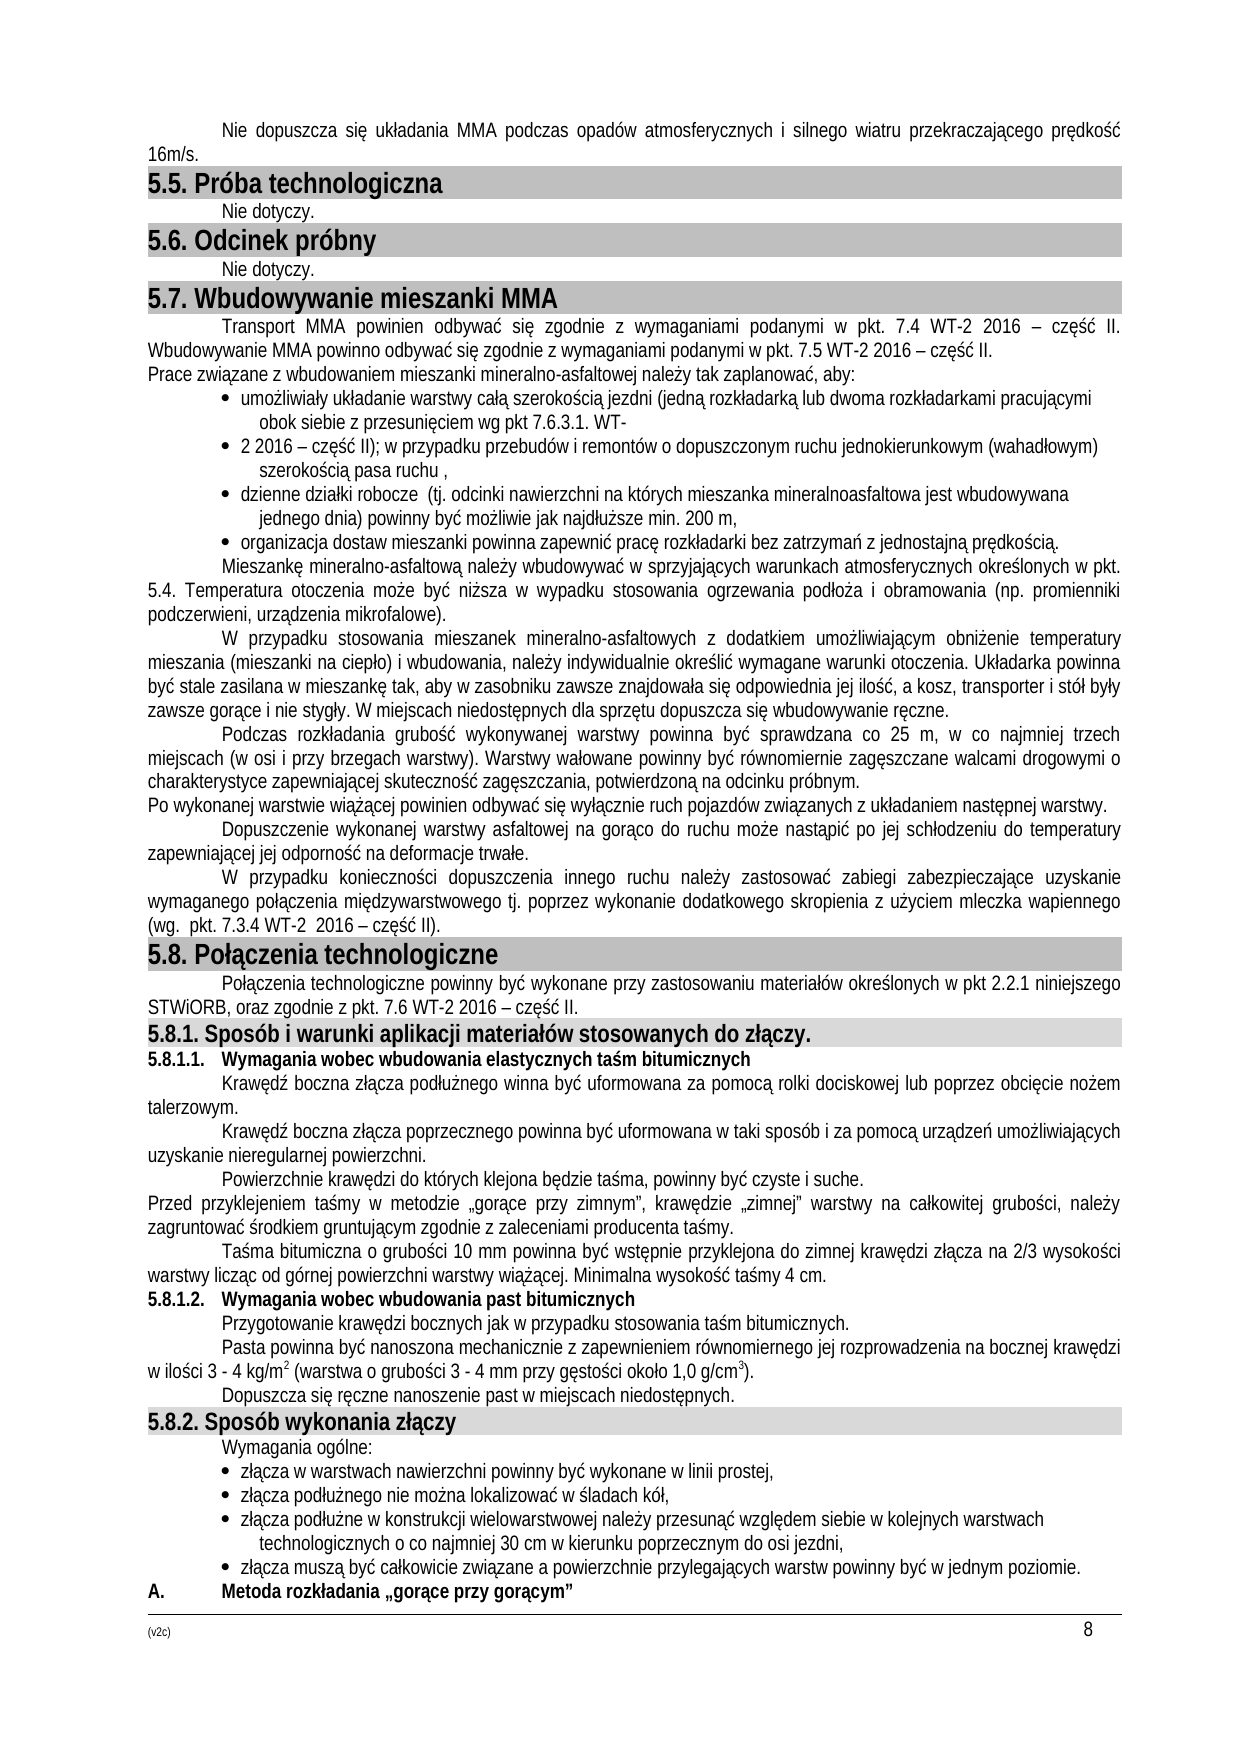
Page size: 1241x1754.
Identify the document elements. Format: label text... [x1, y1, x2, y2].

text Powierzchnie krawędzi do których klejona będzie taśma, powinny być czyste i suche. [148, 1167, 1122, 1191]
text Nie dopuszcza się układania MMA podczas opadów atmosferycznych i silnego wiatru przekraczającego prędkość 16m/s. [148, 118, 1122, 166]
text Pasta powinna być nanoszona mechanicznie z zapewnieniem równomiernego jej rozprowadzenia na bocznej krawędzi w ilości 3 - 4 kg/m2 (warstwa o grubości 3 - 4 mm przy gęstości około 1,0 g/cm3). [148, 1335, 1122, 1383]
subtitle dzienne działki robocze (tj. odcinki nawierzchni na których mieszanka mineralnoasfaltowa jest wbudowywana jednego dnia) powinny być możliwie jak najdłuższe min. 200 m, [222, 482, 1122, 530]
text Po wykonanej warstwie wiążącej powinien odbywać się wyłącznie ruch pojazdów związanych z układaniem następnej warstwy. [148, 793, 1122, 817]
text Prace związane z wbudowaniem mieszanki mineralno-asfaltowej należy tak zaplanować, aby: [148, 362, 1122, 386]
subtitle złącza w warstwach nawierzchni powinny być wykonane w linii prostej, [222, 1459, 1122, 1483]
text 5.8.1.2. Wymagania wobec wbudowania past bitumicznych [148, 1287, 1122, 1311]
subtitle złącza podłużnego nie można lokalizować w śladach kół, [222, 1483, 1122, 1507]
text Krawędź boczna złącza poprzecznego powinna być uformowana w taki sposób i za pomocą urządzeń umożliwiających uzyskanie nieregularnej powierzchni. [148, 1119, 1122, 1167]
text Wymagania ogólne: [148, 1435, 1122, 1459]
subtitle złącza muszą być całkowicie związane a powierzchnie przylegających warstw powinny być w jednym poziomie. [222, 1555, 1122, 1579]
subtitle 5.8.2. Sposób wykonania złączy [148, 1407, 1122, 1435]
text Transport MMA powinien odbywać się zgodnie z wymaganiami podanymi w pkt. 7.4 WT-2 2016 – część II. Wbudowywanie MMA powinno odbywać się zgodnie z wymaganiami podanymi w pkt. 7.5 WT-2 2016 – część II. [148, 314, 1122, 362]
subtitle 2 2016 – część II); w przypadku przebudów i remontów o dopuszczonym ruchu jednokierunkowym (wahadłowym) szerokością pasa ruchu , [222, 434, 1122, 482]
text Mieszankę mineralno-asfaltową należy wbudowywać w sprzyjających warunkach atmosferycznych określonych w pkt. 5.4. Temperatura otoczenia może być niższa w wypadku stosowania ogrzewania podłoża i obramowania (np. promienniki podczerwieni, urządzenia mikrofalowe). [148, 554, 1122, 626]
subtitle 5.8.1. Sposób i warunki aplikacji materiałów stosowanych do złączy. [148, 1018, 1122, 1047]
text 5.8.1.1. Wymagania wobec wbudowania elastycznych taśm bitumicznych [148, 1047, 1122, 1071]
text Nie dotyczy. [148, 257, 1122, 281]
text Dopuszczenie wykonanej warstwy asfaltowej na gorąco do ruchu może nastąpić po jej schłodzeniu do temperatury zapewniającej jej odporność na deformacje trwałe. [148, 817, 1122, 865]
subtitle złącza podłużne w konstrukcji wielowarstwowej należy przesunąć względem siebie w kolejnych warstwach technologicznych o co najmniej 30 cm w kierunku poprzecznym do osi jezdni, [222, 1507, 1122, 1555]
subtitle 5.8. Połączenia technologiczne [148, 937, 1122, 971]
text Podczas rozkładania grubość wykonywanej warstwy powinna być sprawdzana co 25 m, w co najmniej trzech miejscach (w osi i przy brzegach warstwy). Warstwy wałowane powinny być równomiernie zagęszczane walcami drogowymi o charakterystyce zapewniającej skuteczność zagęszczania, potwierdzoną na odcinku próbnym. [148, 722, 1122, 793]
text W przypadku stosowania mieszanek mineralno-asfaltowych z dodatkiem umożliwiającym obniżenie temperatury mieszania (mieszanki na ciepło) i wbudowania, należy indywidualnie określić wymagane warunki otoczenia. Układarka powinna być stale zasilana w mieszankę tak, aby w zasobniku zawsze znajdowała się odpowiednia jej ilość, a kosz, transporter i stół były zawsze gorące i nie stygły. W miejscach niedostępnych dla sprzętu dopuszcza się wbudowywanie ręczne. [148, 626, 1122, 722]
subtitle organizacja dostaw mieszanki powinna zapewnić pracę rozkładarki bez zatrzymań z jednostajną prędkością. [222, 530, 1122, 554]
text Przygotowanie krawędzi bocznych jak w przypadku stosowania taśm bitumicznych. [148, 1311, 1122, 1335]
text W przypadku konieczności dopuszczenia innego ruchu należy zastosować zabiegi zabezpieczające uzyskanie wymaganego połączenia międzywarstwowego tj. poprzez wykonanie dodatkowego skropienia z użyciem mleczka wapiennego (wg. pkt. 7.3.4 WT-2 2016 – część II). [148, 865, 1122, 937]
text Przed przyklejeniem taśmy w metodzie „gorące przy zimnym”, krawędzie „zimnej” warstwy na całkowitej grubości, należy zagruntować środkiem gruntującym zgodnie z zaleceniami producenta taśmy. [148, 1191, 1122, 1239]
text Taśma bitumiczna o grubości 10 mm powinna być wstępnie przyklejona do zimnej krawędzi złącza na 2/3 wysokości warstwy licząc od górnej powierzchni warstwy wiążącej. Minimalna wysokość taśmy 4 cm. [148, 1239, 1122, 1287]
subtitle umożliwiały układanie warstwy całą szerokością jezdni (jedną rozkładarką lub dwoma rozkładarkami pracującymi obok siebie z przesunięciem wg pkt 7.6.3.1. WT- [222, 386, 1122, 434]
text Połączenia technologiczne powinny być wykonane przy zastosowaniu materiałów określonych w pkt 2.2.1 niniejszego STWiORB, oraz zgodnie z pkt. 7.6 WT-2 2016 – część II. [148, 971, 1122, 1018]
subtitle 5.5. Próba technologiczna [148, 166, 1122, 199]
text Nie dotyczy. [148, 199, 1122, 223]
text Dopuszcza się ręczne nanoszenie past w miejscach niedostępnych. [148, 1383, 1122, 1407]
text A. Metoda rozkładania „gorące przy gorącym” [148, 1579, 1122, 1603]
subtitle 5.7. Wbudowywanie mieszanki MMA [148, 281, 1122, 314]
text Krawędź boczna złącza podłużnego winna być uformowana za pomocą rolki dociskowej lub poprzez obcięcie nożem talerzowym. [148, 1071, 1122, 1119]
subtitle 5.6. Odcinek próbny [148, 223, 1122, 257]
